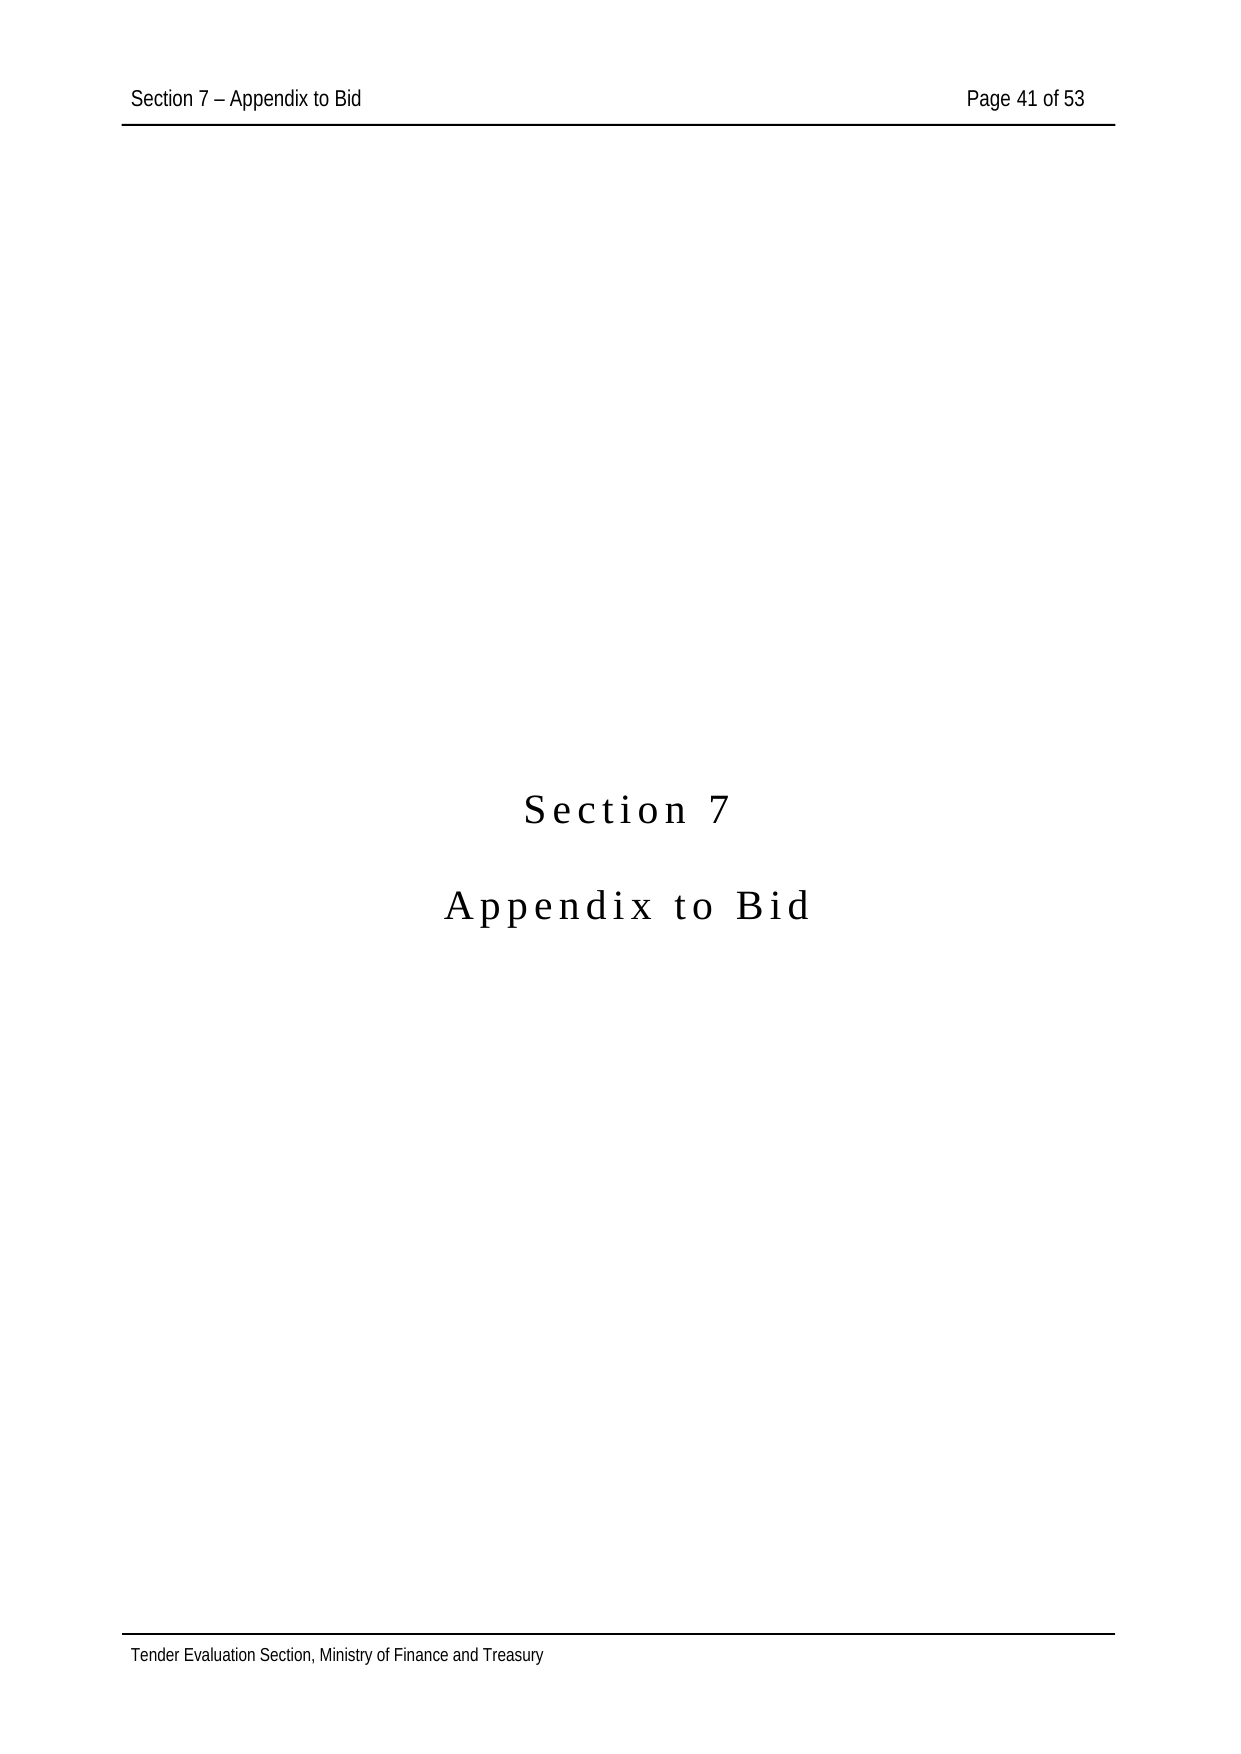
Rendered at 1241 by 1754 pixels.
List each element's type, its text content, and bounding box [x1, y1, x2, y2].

text Appendix to Bid [131, 881, 1122, 928]
text Section 7 [131, 785, 1122, 833]
